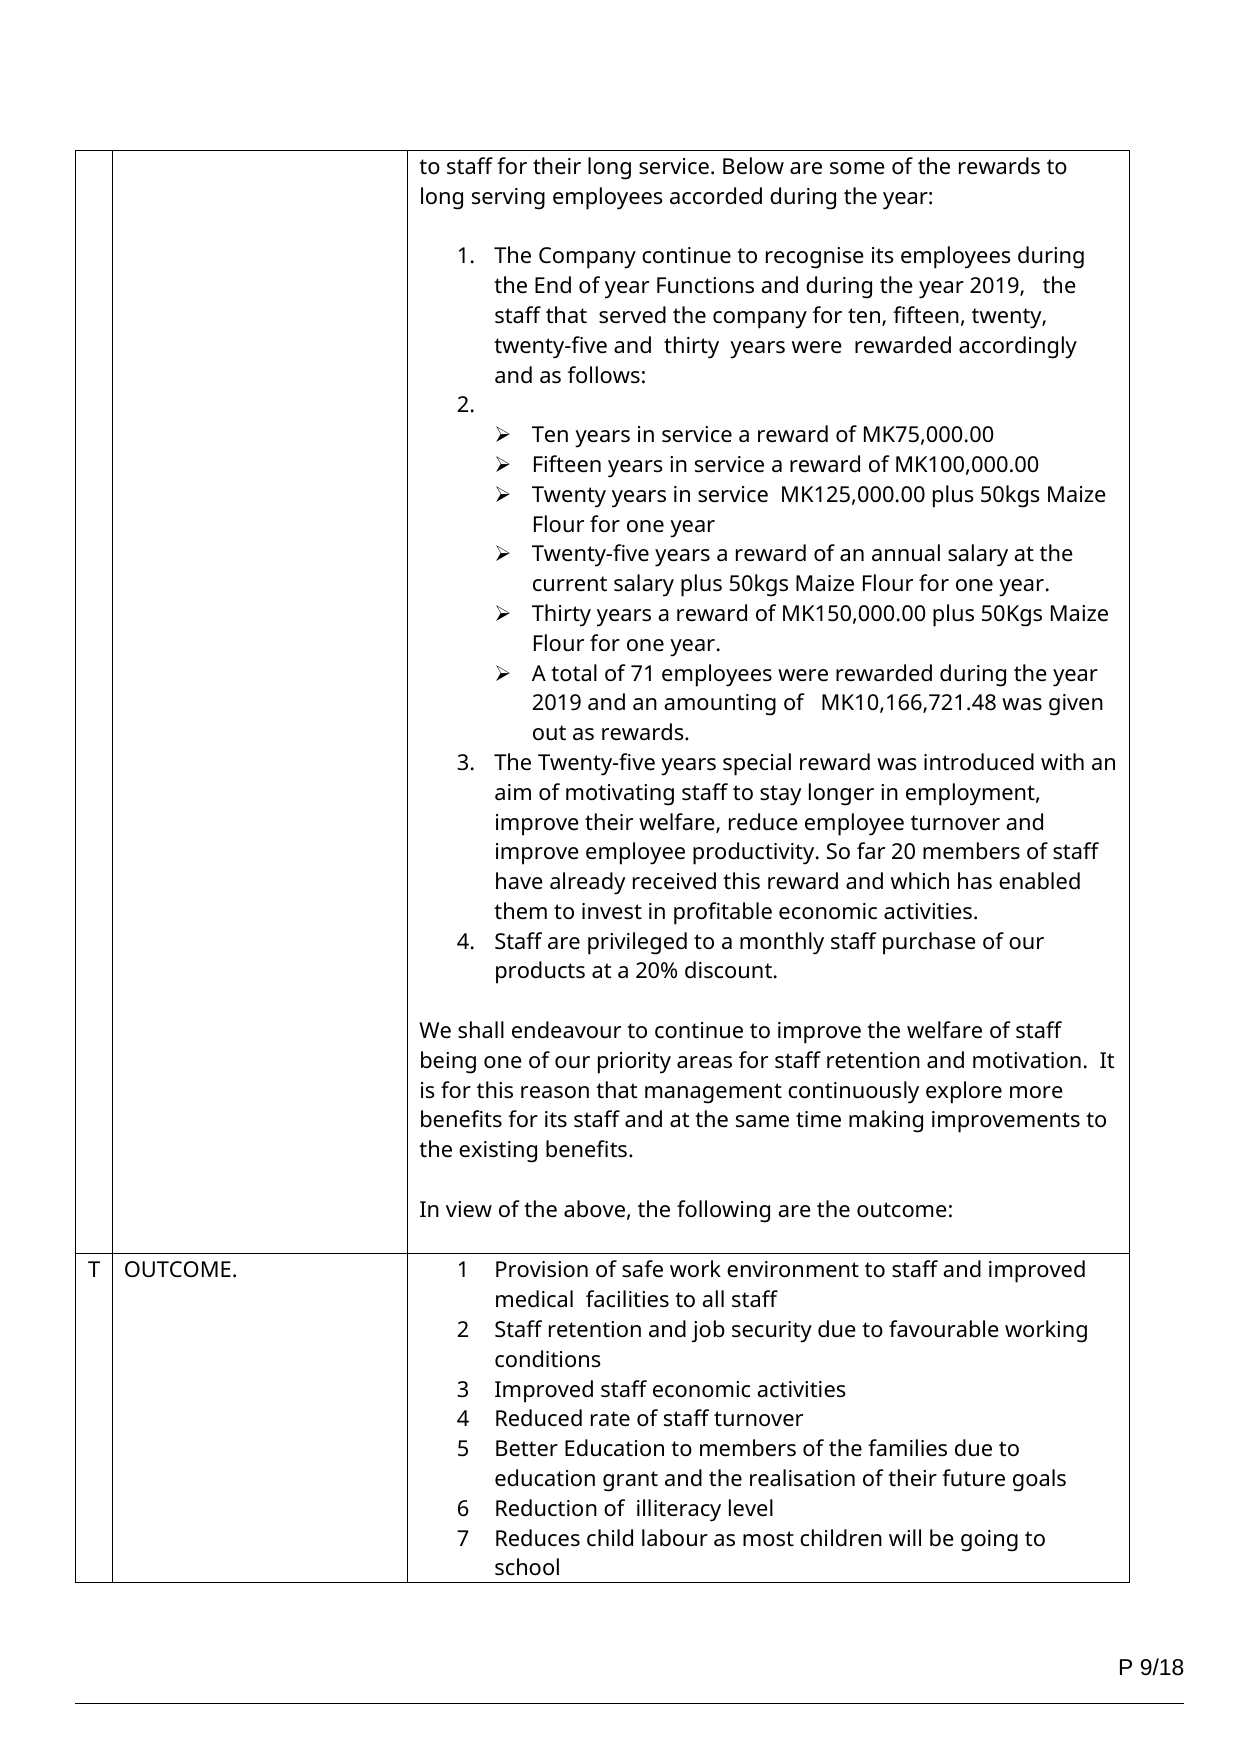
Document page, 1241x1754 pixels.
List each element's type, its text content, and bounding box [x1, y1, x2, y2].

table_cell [113, 151, 407, 1253]
table_cell OUTCOME. [113, 1254, 407, 1582]
table_cell [76, 151, 112, 1253]
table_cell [408, 151, 1129, 1253]
table_cell T [76, 1254, 112, 1582]
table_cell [408, 1254, 1129, 1582]
